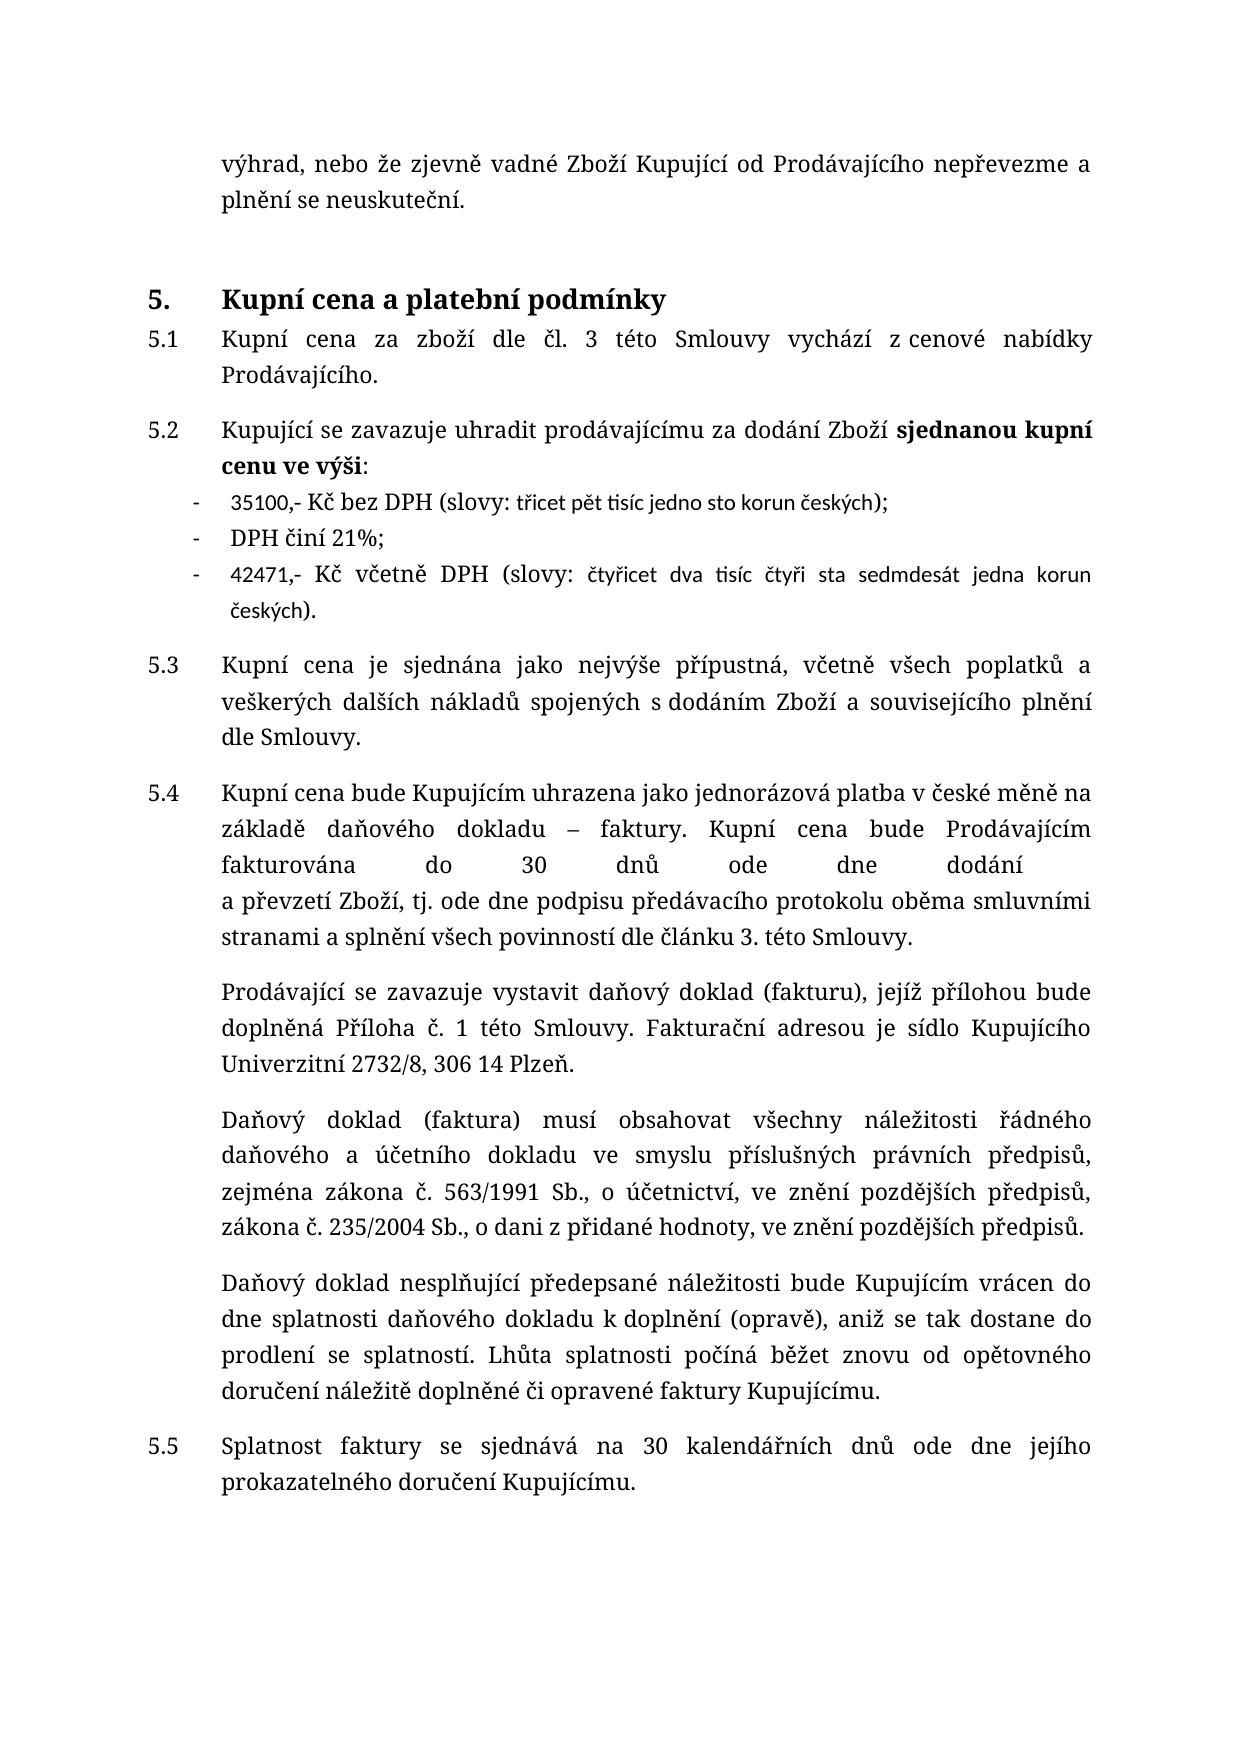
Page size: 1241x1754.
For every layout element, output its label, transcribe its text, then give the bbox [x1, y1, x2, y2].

list 42471,- Kč včetně DPH (slovy: čtyřicet dva tisíc čtyři sta sedmdesát jedna korun českých). [193, 558, 1093, 625]
text Daňový doklad (faktura) musí obsahovat všechny náležitosti řádného daňového a účetního dokladu ve smyslu příslušných právních předpisů, zejména zákona č. 563/1991 Sb., o účetnictví, ve znění pozdějších předpisů, zákona č. 235/2004 Sb., o dani z přidané hodnoty, ve znění pozdějších předpisů. [221, 1103, 1093, 1243]
text 5. Kupní cena a platební podmínky [148, 280, 1093, 317]
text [148, 148, 1093, 215]
text 5.4 Kupní cena bude Kupujícím uhrazena jako jednorázová platba v české měně na základě daňového dokladu – faktury. Kupní cena bude Prodávajícím fakturována do 30 dnů ode dne dodání a převzetí Zboží, tj. ode dne podpisu předávacího protokolu oběma smluvními stranami a splnění všech povinností dle článku 3. této Smlouvy. [148, 777, 1093, 952]
text 5.5 Splatnost faktury se sjednává na 30 kalendářních dnů ode dne jejího prokazatelného doručení Kupujícímu. [148, 1430, 1093, 1497]
text Prodávající se zavazuje vystavit daňový doklad (fakturu), jejíž přílohou bude doplněná Příloha č. 1 této Smlouvy. Fakturační adresou je sídlo Kupujícího Univerzitní 2732/8, 306 14 Plzeň. [221, 976, 1093, 1079]
list DPH činí 21%; [193, 522, 1093, 553]
text 5.3 Kupní cena je sjednána jako nejvýše přípustná, včetně všech poplatků a veškerých dalších nákladů spojených s dodáním Zboží a souvisejícího plnění dle Smlouvy. [148, 649, 1093, 753]
list 35100,- Kč bez DPH (slovy: třicet pět tisíc jedno sto korun českých); [193, 486, 1093, 517]
text 5.1 Kupní cena za zboží dle čl. 3 této Smlouvy vychází z cenové nabídky Prodávajícího. [148, 323, 1093, 390]
text Daňový doklad nesplňující předepsané náležitosti bude Kupujícím vrácen do dne splatnosti daňového dokladu k doplnění (opravě), aniž se tak dostane do prodlení se splatností. Lhůta splatnosti počíná běžet znovu od opětovného doručení náležitě doplněné či opravené faktury Kupujícímu. [221, 1267, 1093, 1406]
text 5.2 Kupující se zavazuje uhradit prodávajícímu za dodání Zboží sjednanou kupní cenu ve výši: [148, 414, 1093, 481]
